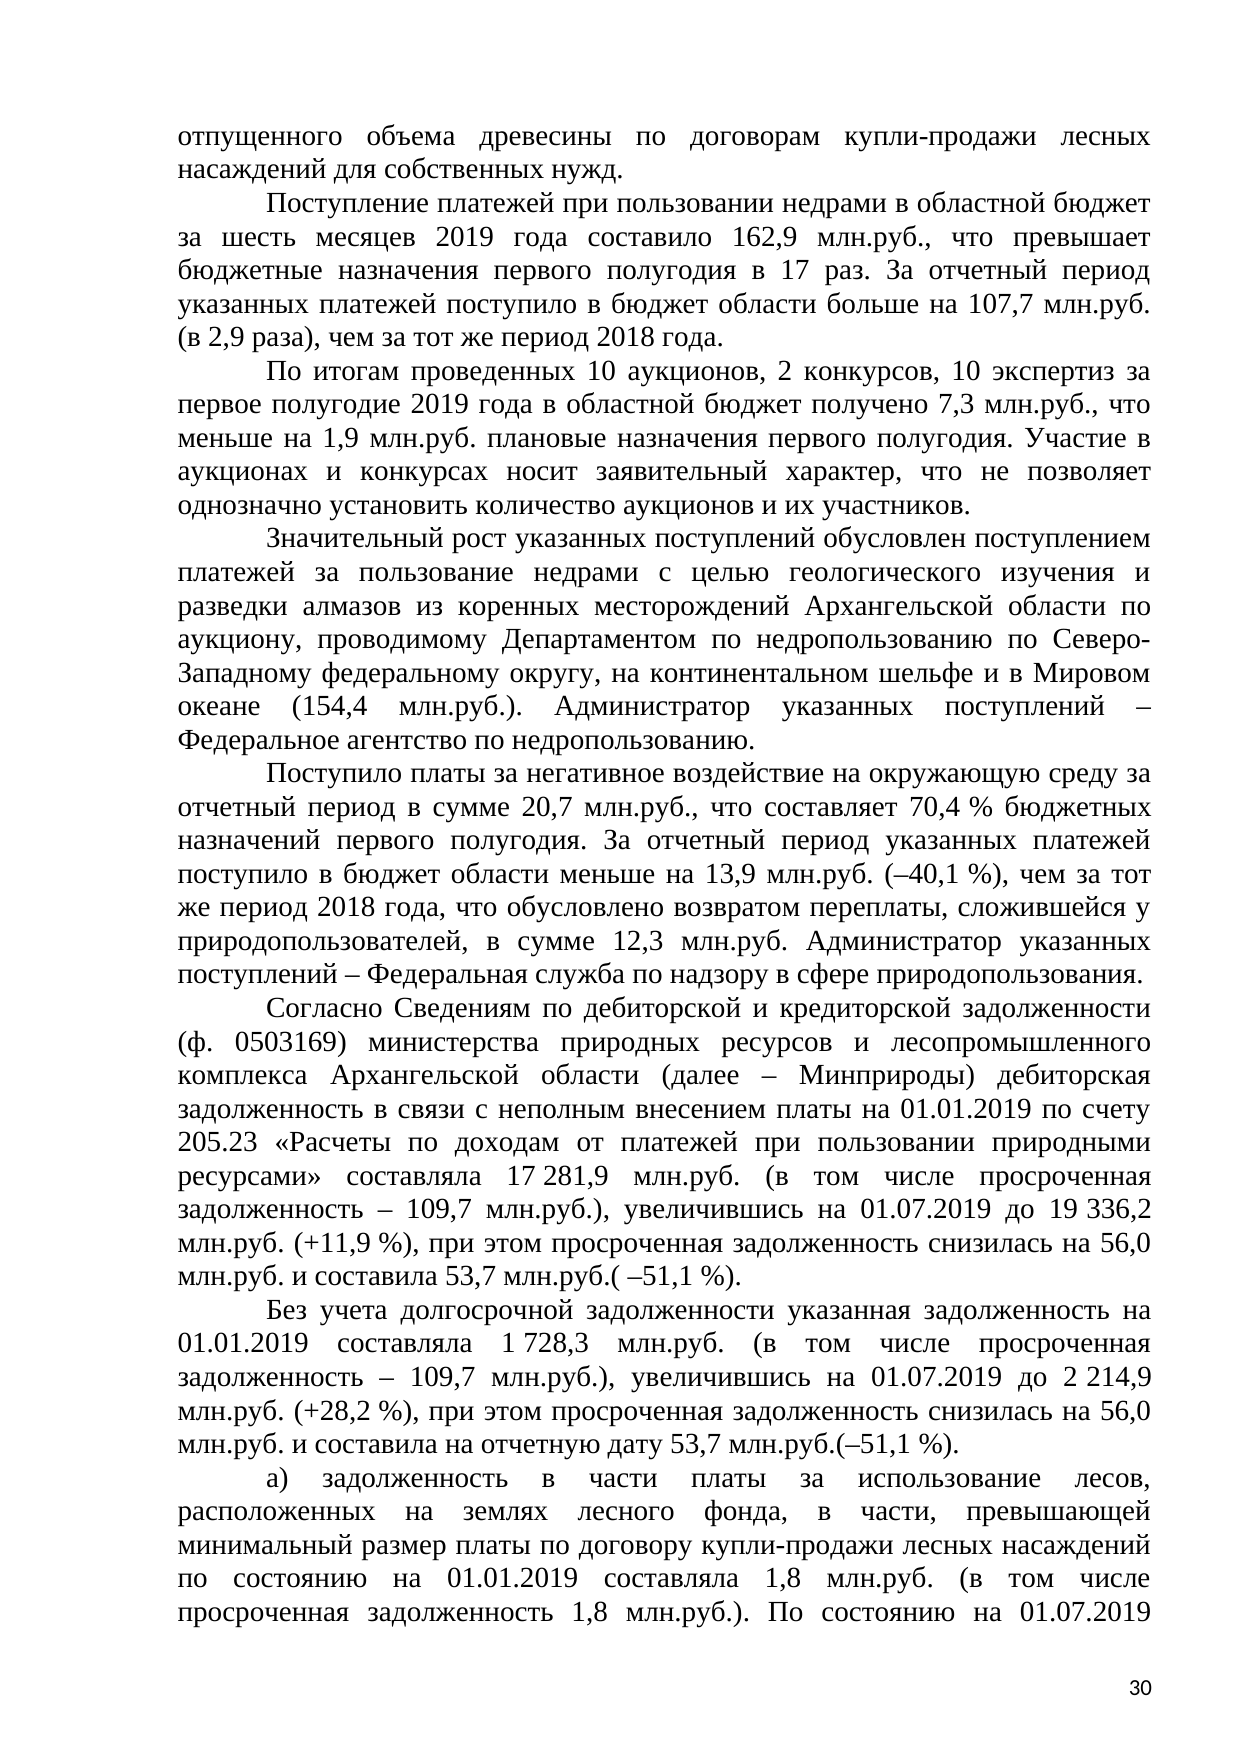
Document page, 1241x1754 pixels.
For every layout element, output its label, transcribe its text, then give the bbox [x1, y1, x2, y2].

text По итогам проведенных 10 аукционов, 2 конкурсов, 10 экспертиз за первое полугодие 2019 года в областной бюджет получено 7,3 млн.руб., что меньше на 1,9 млн.руб. плановые назначения первого полугодия. Участие в аукционах и конкурсах носит заявительный характер, что не позволяет однозначно установить количество аукционов и их участников. [177, 353, 1152, 521]
text Поступление платежей при пользовании недрами в областной бюджет за шесть месяцев 2019 года составило 162,9 млн.руб., что превышает бюджетные назначения первого полугодия в 17 раз. За отчетный период указанных платежей поступило в бюджет области больше на 107,7 млн.руб. (в 2,9 раза), чем за тот же период 2018 года. [177, 185, 1152, 353]
text Согласно Сведениям по дебиторской и кредиторской задолженности (ф. 0503169) министерства природных ресурсов и лесопромышленного комплекса Архангельской области (далее – Минприроды) дебиторская задолженность в связи с неполным внесением платы на 01.01.2019 по счету 205.23 «Расчеты по доходам от платежей при пользовании природными ресурсами» составляла 17 281,9 млн.руб. (в том числе просроченная задолженность – 109,7 млн.руб.), увеличившись на 01.07.2019 до 19 336,2 млн.руб. (+11,9 %), при этом просроченная задолженность снизилась на 56,0 млн.руб. и составила 53,7 млн.руб.( –51,1 %). [177, 990, 1152, 1292]
text Поступило платы за негативное воздействие на окружающую среду за отчетный период в сумме 20,7 млн.руб., что составляет 70,4 % бюджетных назначений первого полугодия. За отчетный период указанных платежей поступило в бюджет области меньше на 13,9 млн.руб. (–40,1 %), чем за тот же период 2018 года, что обусловлено возвратом переплаты, сложившейся у природопользователей, в сумме 12,3 млн.руб. Администратор указанных поступлений – Федеральная служба по надзору в сфере природопользования. [177, 755, 1152, 990]
text Без учета долгосрочной задолженности указанная задолженность на 01.01.2019 составляла 1 728,3 млн.руб. (в том числе просроченная задолженность – 109,7 млн.руб.), увеличившись на 01.07.2019 до 2 214,9 млн.руб. (+28,2 %), при этом просроченная задолженность снизилась на 56,0 млн.руб. и составила на отчетную дату 53,7 млн.руб.(–51,1 %). [177, 1292, 1152, 1460]
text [177, 118, 1152, 185]
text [177, 1460, 1152, 1627]
text Значительный рост указанных поступлений обусловлен поступлением платежей за пользование недрами с целью геологического изучения и разведки алмазов из коренных месторождений Архангельской области по аукциону, проводимому Департаментом по недропользованию по Северо-Западному федеральному округу, на континентальном шельфе и в Мировом океане (154,4 млн.руб.). Администратор указанных поступлений – Федеральное агентство по недропользованию. [177, 521, 1152, 755]
